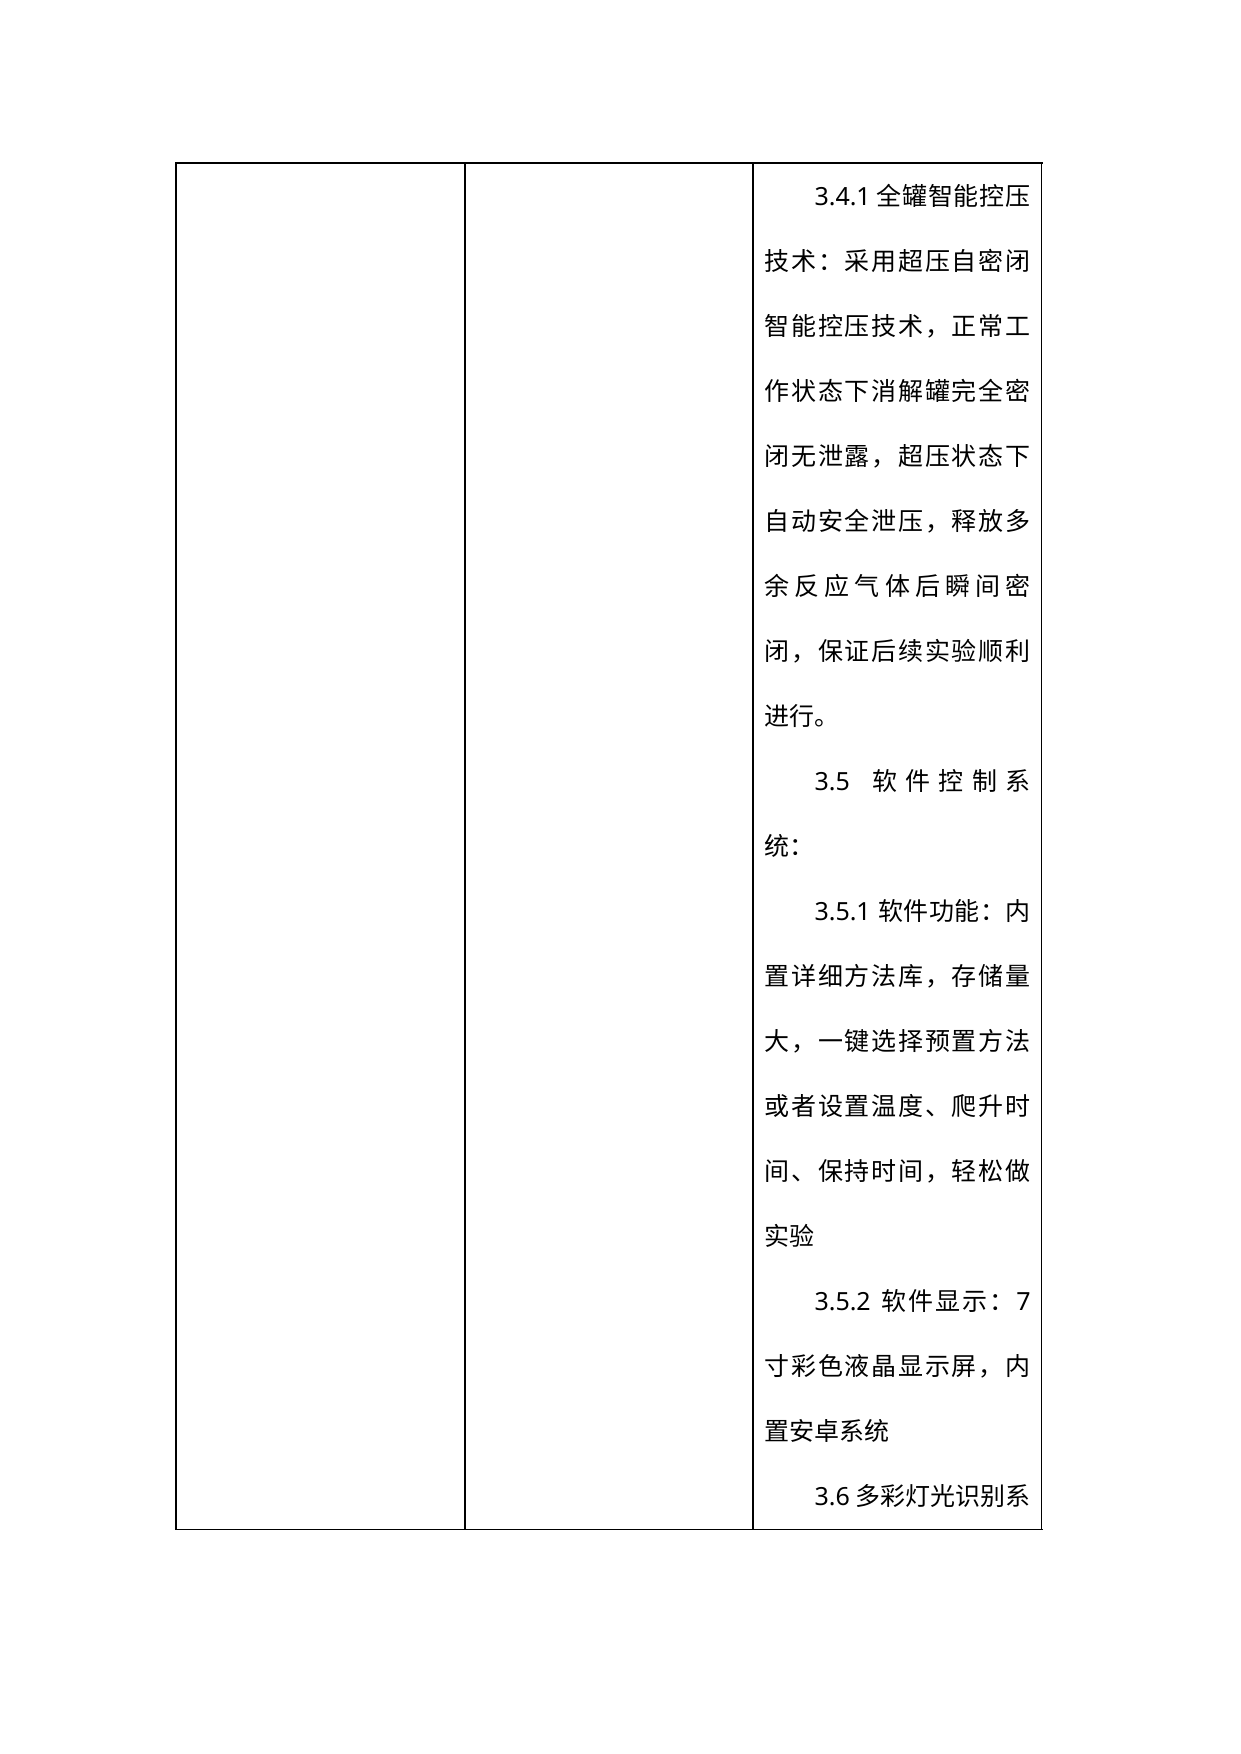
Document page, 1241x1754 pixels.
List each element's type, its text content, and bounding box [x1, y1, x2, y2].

table_cell 1 [177, 164, 464, 1528]
table_cell [466, 164, 752, 1528]
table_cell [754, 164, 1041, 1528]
